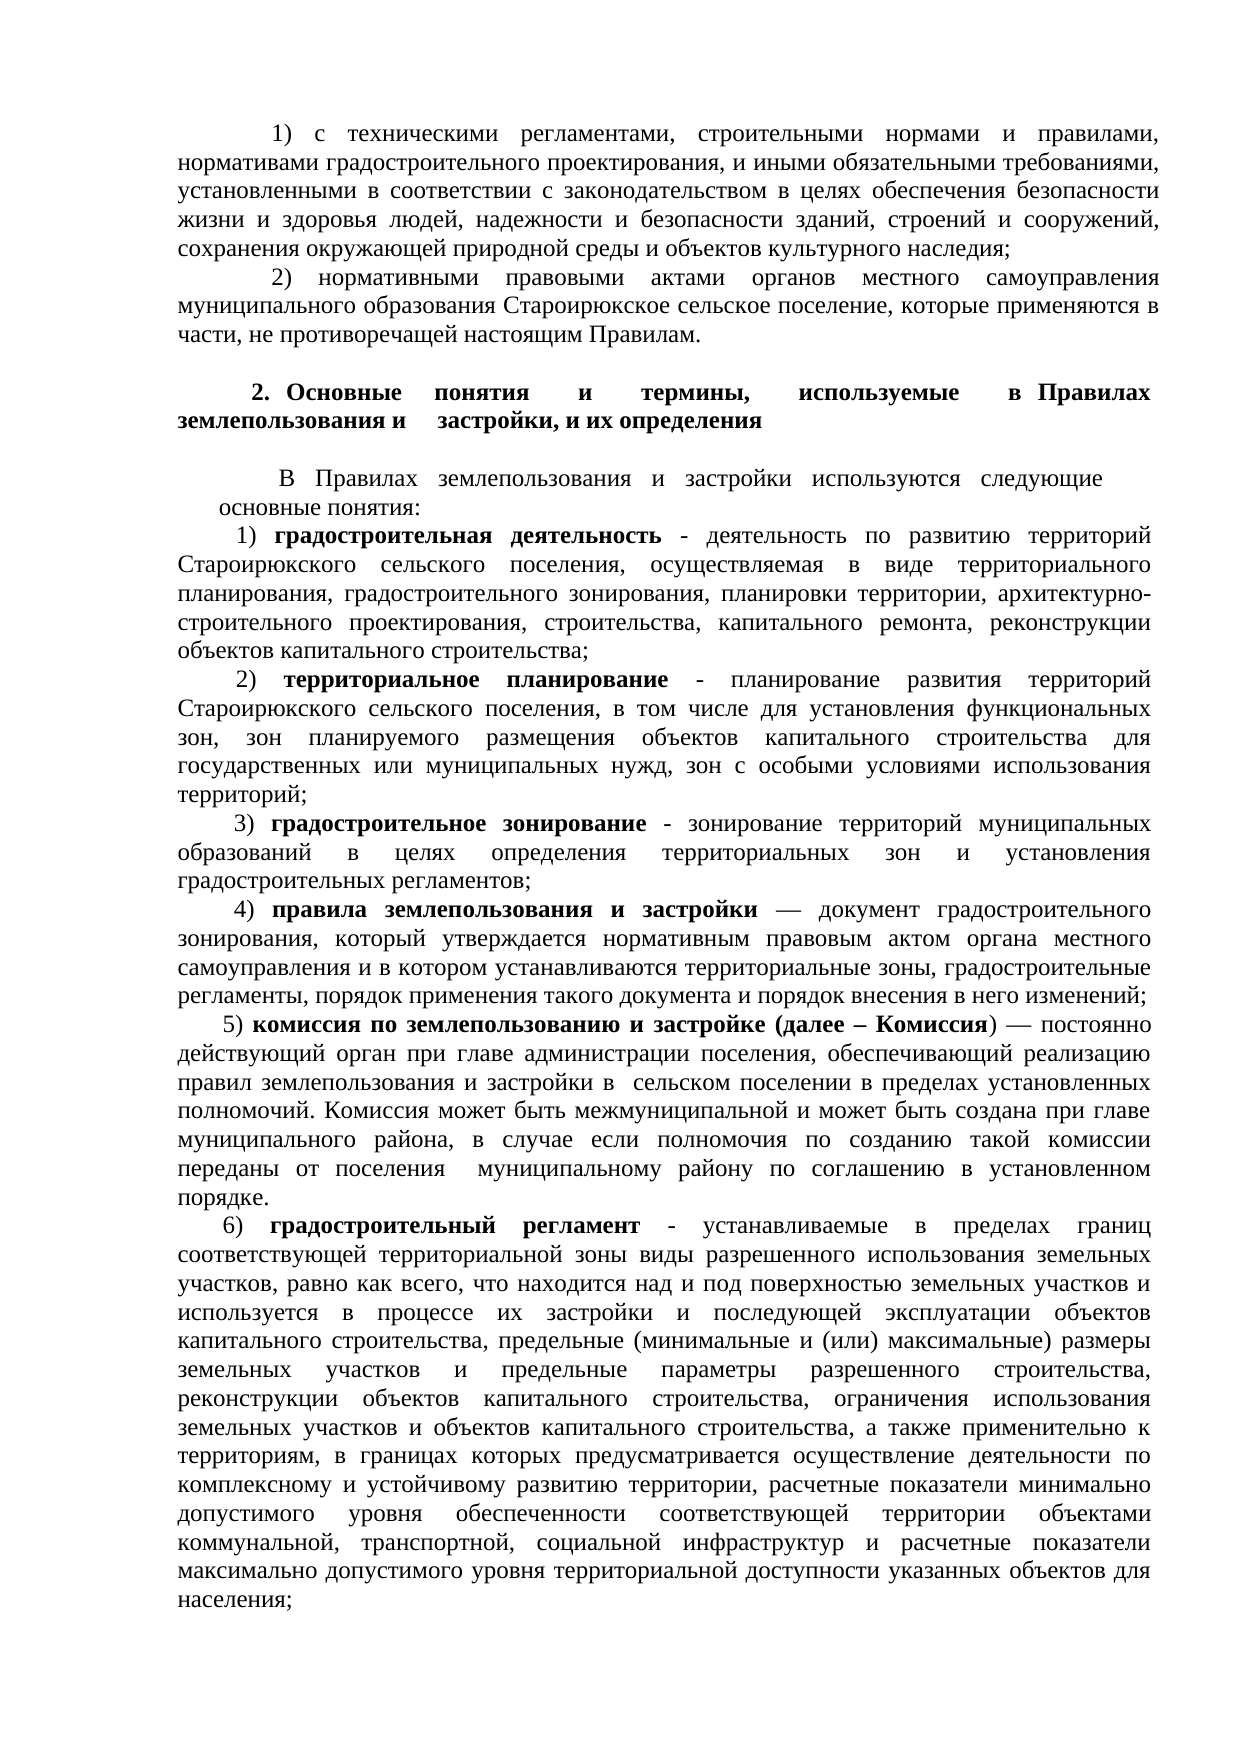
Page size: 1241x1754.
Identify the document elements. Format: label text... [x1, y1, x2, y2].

text 1) градостроительная деятельность - деятельность по развитию территорий Староирюкского сельского поселения, осуществляемая в виде территориального планирования, градостроительного зонирования, планировки территории, архитектурно-строительного проектирования, строительства, капитального ремонта, реконструкции объектов капитального строительства; [177, 521, 1152, 664]
text В Правилах землепользования и застройки используются следующие основные понятия: [218, 463, 1104, 521]
text 2. Основные понятия и термины, используемые в Правилах землепользования и застройки, и их определения [177, 377, 1152, 434]
text 6) градостроительный регламент - устанавливаемые в пределах границ соответствующей территориальной зоны виды разрешенного использования земельных участков, равно как всего, что находится над и под поверхностью земельных участков и используется в процессе их застройки и последующей эксплуатации объектов капитального строительства, предельные (минимальные и (или) максимальные) размеры земельных участков и предельные параметры разрешенного строительства, реконструкции объектов капитального строительства, ограничения использования земельных участков и объектов капитального строительства, а также применительно к территориям, в границах которых предусматривается осуществление деятельности по комплексному и устойчивому развитию территории, расчетные показатели минимально допустимого уровня обеспеченности соответствующей территории объектами коммунальной, транспортной, социальной инфраструктур и расчетные показатели максимально допустимого уровня территориальной доступности указанных объектов для населения; [177, 1211, 1152, 1613]
text 5) комиссия по землепользованию и застройке (далее – Комиссия) — постоянно действующий орган при главе администрации поселения, обеспечивающий реализацию правил землепользования и застройки в сельском поселении в пределах установленных полномочий. Комиссия может быть межмуниципальной и может быть создана при главе муниципального района, в случае если полномочия по созданию такой комиссии переданы от поселения муниципальному району по соглашению в установленном порядке. [177, 1009, 1152, 1211]
text 2) нормативными правовыми актами органов местного самоуправления муниципального образования Староирюкское сельское поселение, которые применяются в части, не противоречащей настоящим Правилам. [177, 262, 1160, 348]
text 2) территориальное планирование - планирование развития территорий Староирюкского сельского поселения, в том числе для установления функциональных зон, зон планируемого размещения объектов капитального строительства для государственных или муниципальных нужд, зон с особыми условиями использования территорий; [177, 664, 1152, 808]
text 1) с техническими регламентами, строительными нормами и правилами, нормативами градостроительного проектирования, и иными обязательными требованиями, установленными в соответствии с законодательством в целях обеспечения безопасности жизни и здоровья людей, надежности и безопасности зданий, строений и сооружений, сохранения окружающей природной среды и объектов культурного наследия; [177, 118, 1160, 262]
text 3) градостроительное зонирование - зонирование территорий муниципальных образований в целях определения территориальных зон и установления градостроительных регламентов; [177, 808, 1152, 894]
text 4) правила землепользования и застройки — документ градостроительного зонирования, который утверждается нормативным правовым актом органа местного самоуправления и в котором устанавливаются территориальные зоны, градостроительные регламенты, порядок применения такого документа и порядок внесения в него изменений; [177, 894, 1152, 1009]
